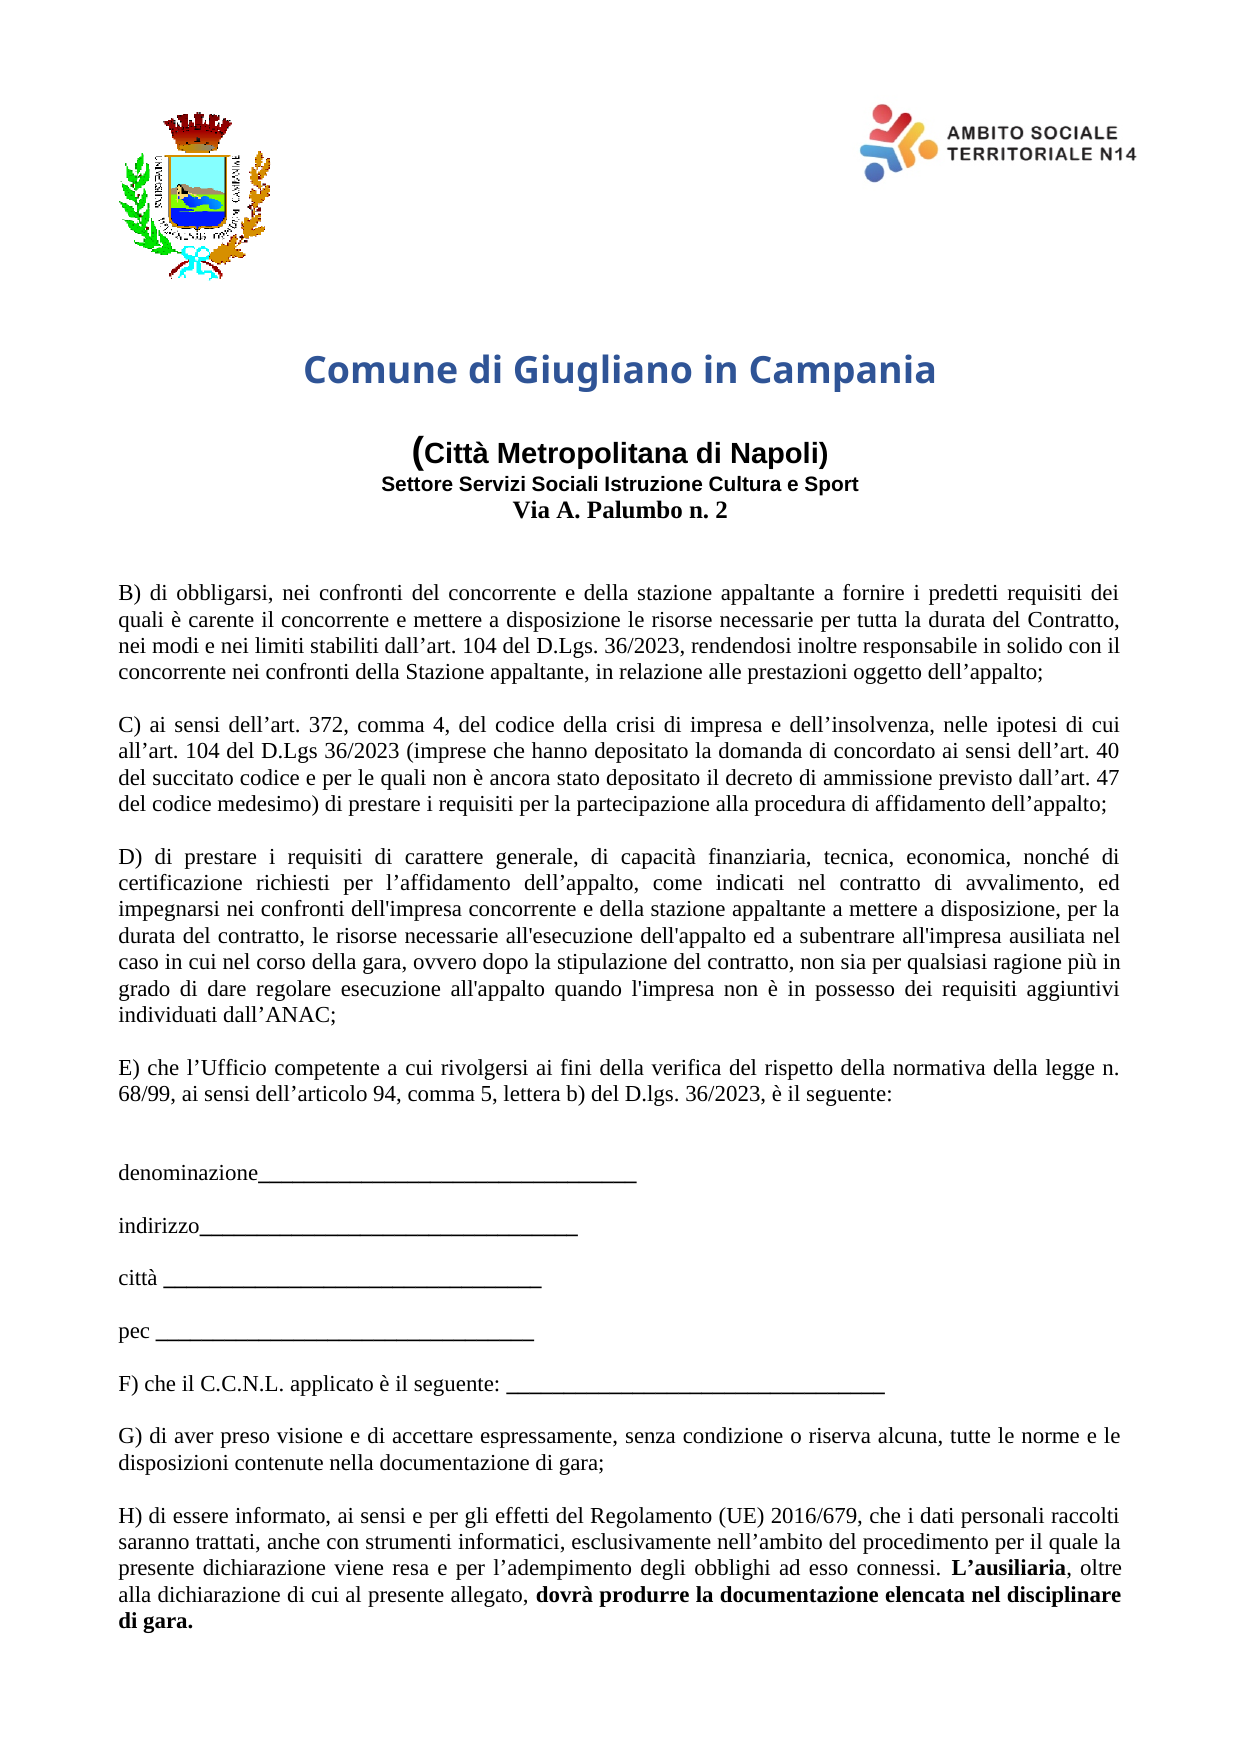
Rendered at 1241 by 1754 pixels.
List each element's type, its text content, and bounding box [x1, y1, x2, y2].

text B) di obbligarsi, nei confronti del concorrente e della stazione appaltante a fornire i predetti requisiti dei quali è carente il concorrente e mettere a disposizione le risorse necessarie per tutta la durata del Contratto, nei modi e nei limiti stabiliti dall’art. 104 del D.Lgs. 36/2023, rendendosi inoltre responsabile in solido con il concorrente nei confronti della Stazione appaltante, in relazione alle prestazioni oggetto dell’appalto; [118, 579, 1122, 685]
text città _________________________________ [118, 1264, 1122, 1291]
text C) ai sensi dell’art. 372, comma 4, del codice della crisi di impresa e dell’insolvenza, nelle ipotesi di cui all’art. 104 del D.Lgs 36/2023 (imprese che hanno depositato la domanda di concordato ai sensi dell’art. 40 del succitato codice e per le quali non è ancora stato depositato il decreto di ammissione previsto dall’art. 47 del codice medesimo) di prestare i requisiti per la partecipazione alla procedura di affidamento dell’appalto; [118, 711, 1122, 816]
picture [838, 59, 1157, 237]
text D) di prestare i requisiti di carattere generale, di capacità finanziaria, tecnica, economica, nonché di certificazione richiesti per l’affidamento dell’appalto, come indicati nel contratto di avvalimento, ed impegnarsi nei confronti dell'impresa concorrente e della stazione appaltante a mettere a disposizione, per la durata del contratto, le risorse necessarie all'esecuzione dell'appalto ed a subentrare all'impresa ausiliata nel caso in cui nel corso della gara, ovvero dopo la stipulazione del contratto, non sia per qualsiasi ragione più in grado di dare regolare esecuzione all'appalto quando l'impresa non è in possesso dei requisiti aggiuntivi individuati dall’ANAC; [118, 843, 1122, 1027]
picture [118, 112, 271, 281]
text pec _________________________________ [118, 1317, 1122, 1343]
text denominazione_________________________________ [118, 1159, 1122, 1185]
text G) di aver preso visione e di accettare espressamente, senza condizione o riserva alcuna, tutte le norme e le disposizioni contenute nella documentazione di gara; [118, 1423, 1122, 1475]
text H) di essere informato, ai sensi e per gli effetti del Regolamento (UE) 2016/679, che i dati personali raccolti saranno trattati, anche con strumenti informatici, esclusivamente nell’ambito del procedimento per il quale la presente dichiarazione viene resa e per l’adempimento degli obblighi ad esso connessi. L’ausiliaria, oltre alla dichiarazione di cui al presente allegato, dovrà produrre la documentazione elencata nel disciplinare di gara. [118, 1502, 1122, 1633]
text F) che il C.C.N.L. applicato è il seguente: _________________________________ [118, 1370, 1122, 1396]
text E) che l’Ufficio competente a cui rivolgersi ai fini della verifica del rispetto della normativa della legge n. 68/99, ai sensi dell’articolo 94, comma 5, lettera b) del D.lgs. 36/2023, è il seguente: [118, 1054, 1122, 1106]
text indirizzo_________________________________ [118, 1212, 1122, 1238]
